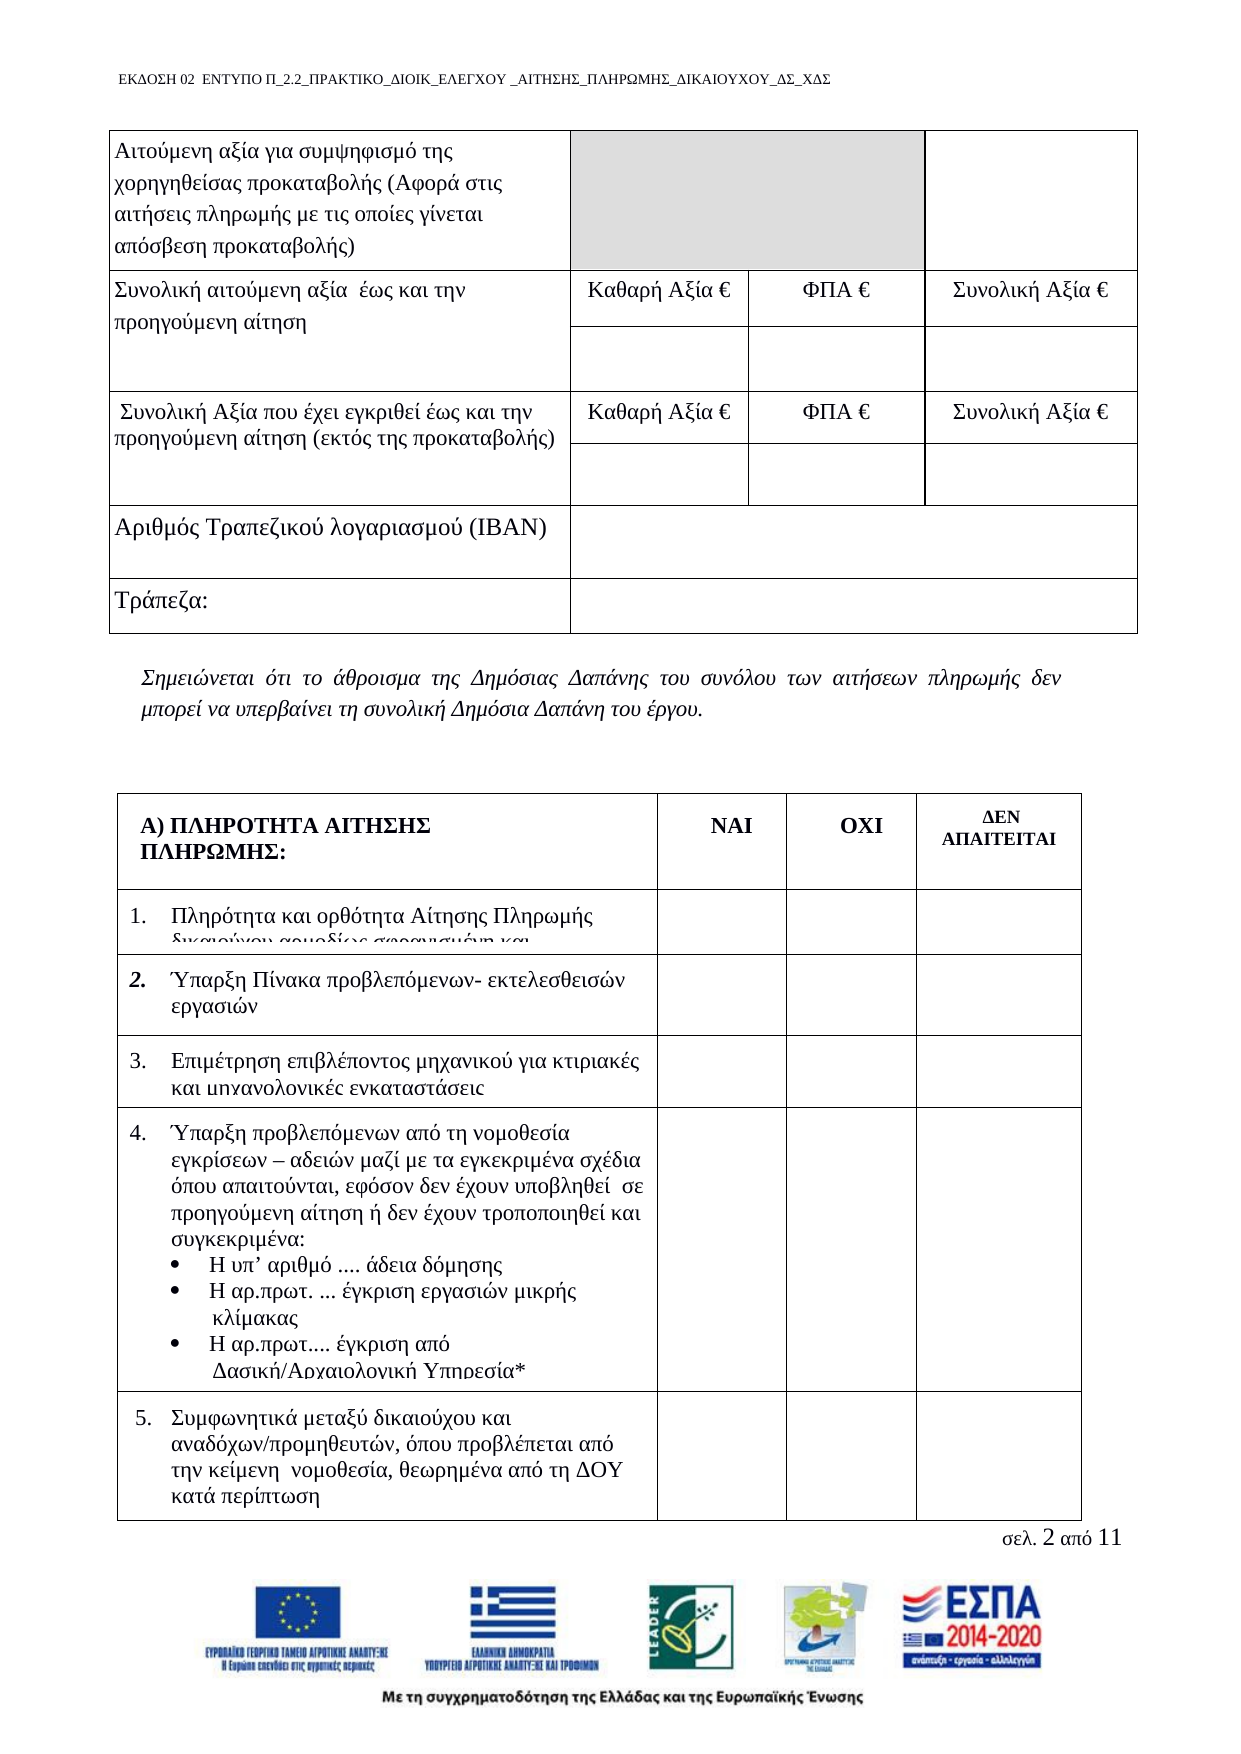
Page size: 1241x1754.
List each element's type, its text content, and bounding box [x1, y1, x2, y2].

table_cell Συμφωνητικά μεταξύ δικαιούχου και αναδόχων/προμηθευτών, όπου προβλέπεται από την κείμενη νομοθεσία, θεωρημένα από τη ΔΟΥ κατά περίπτωση [118, 1392, 657, 1520]
table_header ΟΧΙ [787, 794, 916, 889]
table_cell [917, 1036, 1081, 1107]
table_cell [571, 579, 1137, 633]
table_cell Πληρότητα και ορθότητα Αίτησης Πληρωμής δικαιούχου αρμοδίως σφραγισμένη και υπογεγραμμένη [118, 890, 657, 953]
table_cell [571, 131, 924, 269]
table_cell Αριθμός Τραπεζικού λογαριασμού (ΙΒΑΝ) [110, 506, 570, 578]
table_cell Επιμέτρηση επιβλέποντος μηχανικού για κτιριακές και μηχανολογικές εγκαταστάσεις [118, 1036, 657, 1107]
table_cell Συνολική αιτούμενη αξία έως και την προηγούμενη αίτηση [110, 271, 570, 391]
table_cell [787, 890, 916, 953]
table_cell [917, 1392, 1081, 1520]
table_cell Καθαρή Αξία € [571, 271, 748, 326]
table_cell Συνολική Αξία € [926, 271, 1137, 326]
table_header Α) ΠΛΗΡΟΤΗΤΑ ΑΙΤΗΣΗΣ ΠΛΗΡΩΜΗΣ: [118, 794, 657, 889]
table_cell [917, 1108, 1081, 1391]
table_cell Αιτούμενη αξία για συμψηφισμό της χορηγηθείσας προκαταβολής (Αφορά στις αιτήσεις πληρωμής με τις οποίες γίνεται απόσβεση προκαταβολής) [110, 131, 570, 269]
table_cell [571, 444, 748, 505]
table_cell [658, 1108, 786, 1391]
table_cell Τράπεζα: [110, 579, 570, 633]
table_cell [926, 444, 1137, 505]
table_cell Ύπαρξη προβλεπόμενων από τη νομοθεσία εγκρίσεων – αδειών μαζί με τα εγκεκριμένα σχέδια όπου απαιτούνται, εφόσον δεν έχουν υποβληθεί σε προηγούμενη αίτηση ή δεν έχουν τροποποιηθεί και συγκεκριμένα:  Η υπ’ αριθμό .... άδεια δόμησης  Η αρ.πρωτ. ... έγκριση εργασιών μικρής κλίμακας  Η αρ.πρωτ.... έγκριση από Δασική/Αρχαιολογική Υπηρεσία*  Περιβαλλοντική αδειοδότηση*  Άλλη άδεια κατά περίπτωση [118, 1108, 657, 1391]
table_cell [749, 444, 924, 505]
table_cell [787, 1036, 916, 1107]
table_cell [926, 327, 1137, 391]
table_cell Καθαρή Αξία € [571, 392, 748, 443]
table_cell [917, 955, 1081, 1035]
table_cell [571, 506, 1137, 578]
table_cell [926, 131, 1137, 269]
table_cell [658, 1392, 786, 1520]
table_header ΝΑΙ [658, 794, 786, 889]
table_cell [658, 1036, 786, 1107]
table_cell Συνολική Αξία που έχει εγκριθεί έως και την προηγούμενη αίτηση (εκτός της προκαταβολής) [110, 392, 570, 505]
table_cell [571, 327, 748, 391]
text Σημειώνεται ότι το άθροισμα της Δημόσιας Δαπάνης του συνόλου των αιτήσεων πληρωμής δεν μπορεί να υπερβαίνει τη συνολική Δημόσια Δαπάνη του έργου. [141, 664, 1062, 721]
table_cell ΦΠΑ € [749, 271, 924, 326]
table_cell [917, 890, 1081, 953]
table_cell ΦΠΑ € [749, 392, 924, 443]
table_cell [787, 955, 916, 1035]
table_cell [787, 1392, 916, 1520]
table_header ΔΕΝ ΑΠΑΙΤΕΙΤΑΙ [917, 794, 1081, 889]
table_cell Ύπαρξη Πίνακα προβλεπόμενων- εκτελεσθεισών εργασιών [118, 955, 657, 1035]
table_cell [658, 890, 786, 953]
table_cell Συνολική Αξία € [926, 392, 1137, 443]
picture [193, 1579, 1047, 1714]
table_cell [658, 955, 786, 1035]
table_cell [749, 327, 924, 391]
table_cell [787, 1108, 916, 1391]
